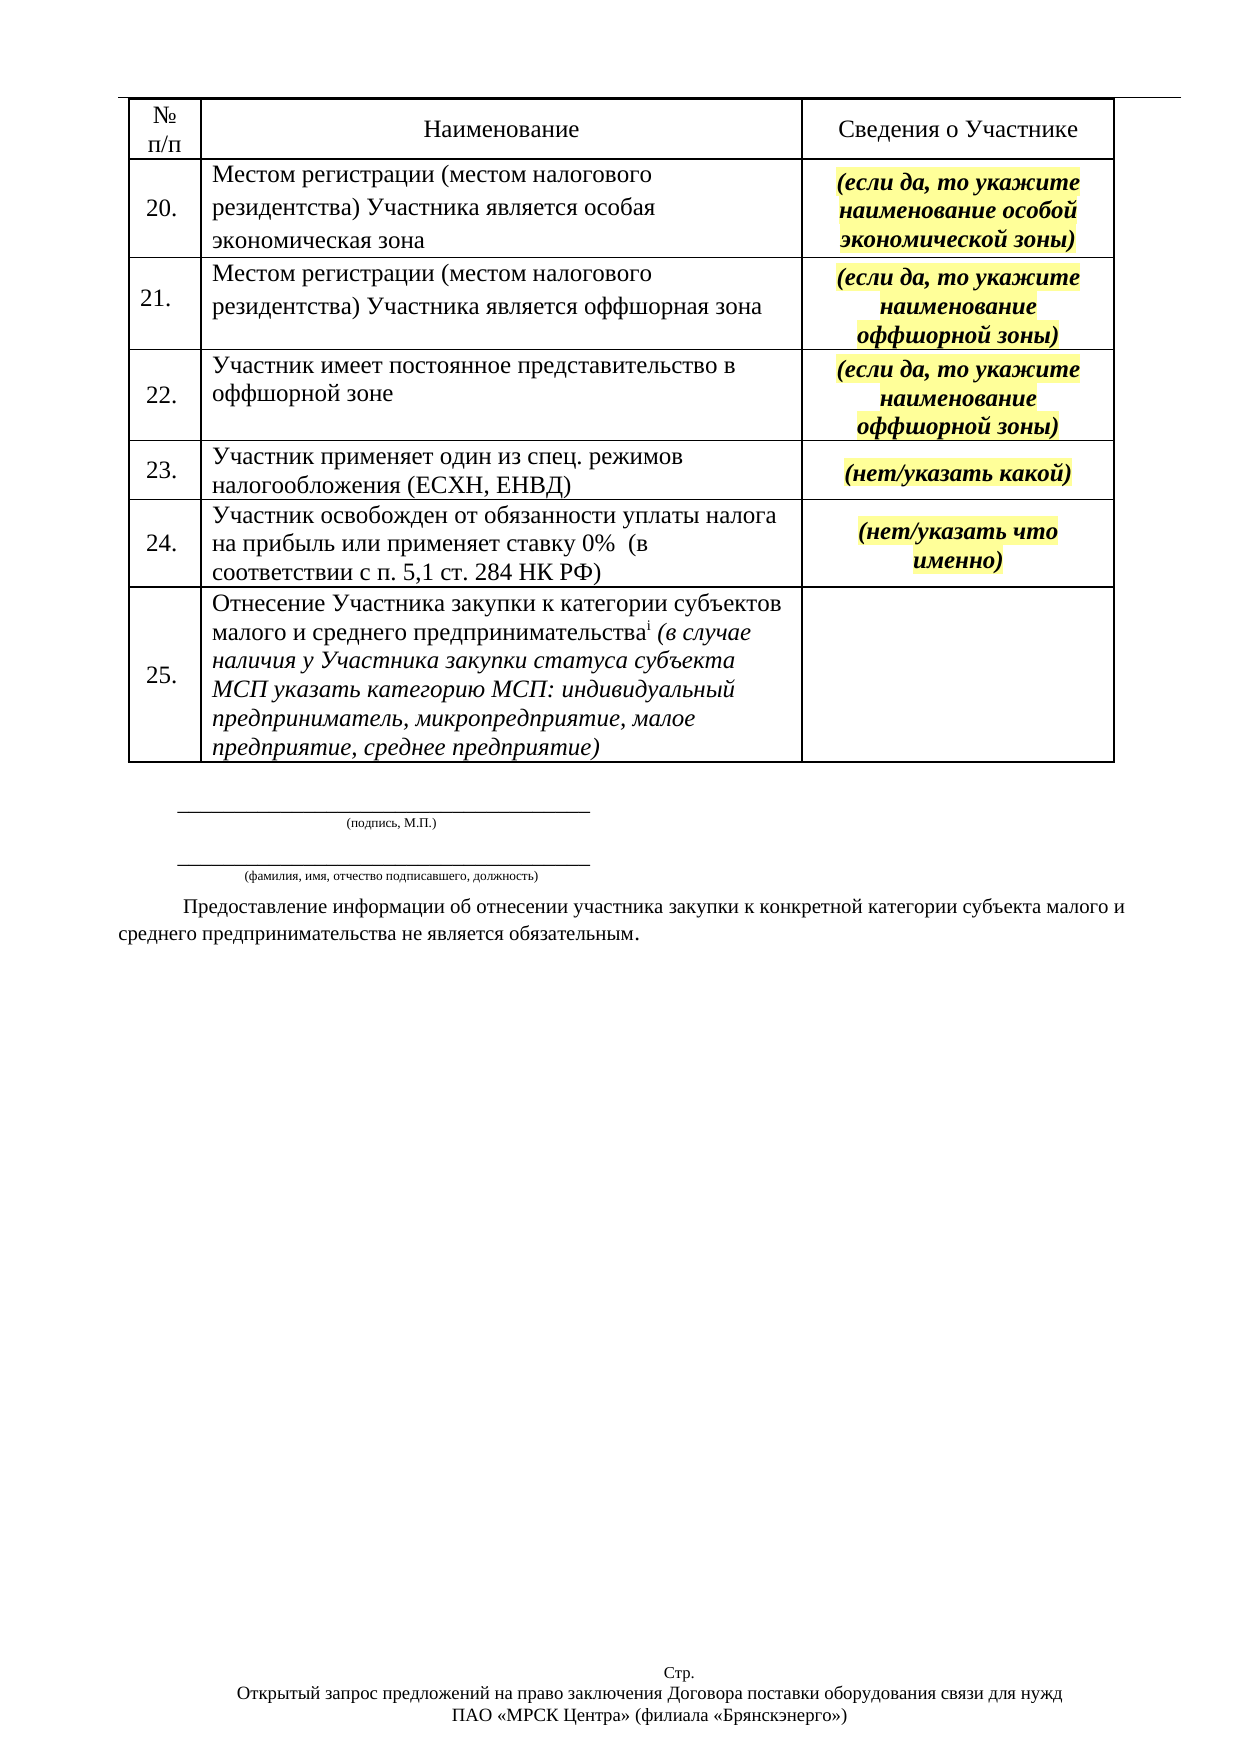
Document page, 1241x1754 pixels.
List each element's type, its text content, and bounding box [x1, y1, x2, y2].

table_cell [130, 500, 200, 586]
table_cell (нет/указать какой) [803, 441, 1113, 499]
table_cell [130, 441, 200, 499]
table_cell [130, 350, 200, 440]
table_cell Местом регистрации (местом налогового резидентства) Участника является особая экономическая зона [202, 160, 801, 257]
text ____________________________________ [118, 842, 605, 868]
text Предоставление информации об отнесении участника закупки к конкретной категории субъекта малого и среднего предпринимательства не является обязательным. [118, 894, 1181, 945]
text (подпись, М.П.) [118, 815, 605, 842]
text ____________________________________ [118, 789, 605, 815]
text (фамилия, имя, отчество подписавшего, должность) [118, 868, 605, 894]
table_cell Участник применяет один из спец. режимов налогообложения (ЕСХН, ЕНВД) [202, 441, 801, 499]
table_cell (если да, то укажите наименование оффшорной зоны) [803, 350, 1113, 440]
table_cell Местом регистрации (местом налогового резидентства) Участника является оффшорная зона [202, 258, 801, 349]
table_header № п/п [130, 100, 200, 158]
table_cell (если да, то укажите наименование оффшорной зоны) [803, 258, 1113, 349]
table_header Наименование [202, 100, 801, 158]
table_cell [803, 588, 1113, 761]
table_header Сведения о Участнике [803, 100, 1113, 158]
table_cell Участник освобожден от обязанности уплаты налога на прибыль или применяет ставку 0% (в соответствии с п. 5,1 ст. 284 НК РФ) [202, 500, 801, 586]
table_cell Участник имеет постоянное представительство в оффшорной зоне [202, 350, 801, 440]
table_cell [130, 258, 200, 349]
table_cell Отнесение Участника закупки к категории субъектов малого и среднего предпринимательства (в случае наличия у Участника закупки статуса субъекта МСП указать категорию МСП: индивидуальный предприниматель, микропредприятие, малое предприятие, среднее предприятие) [202, 588, 801, 761]
table_cell (нет/указать что именно) [803, 500, 1113, 586]
table_cell [130, 160, 200, 257]
table_cell (если да, то укажите наименование особой экономической зоны) [803, 160, 1113, 257]
table_cell [130, 588, 200, 761]
